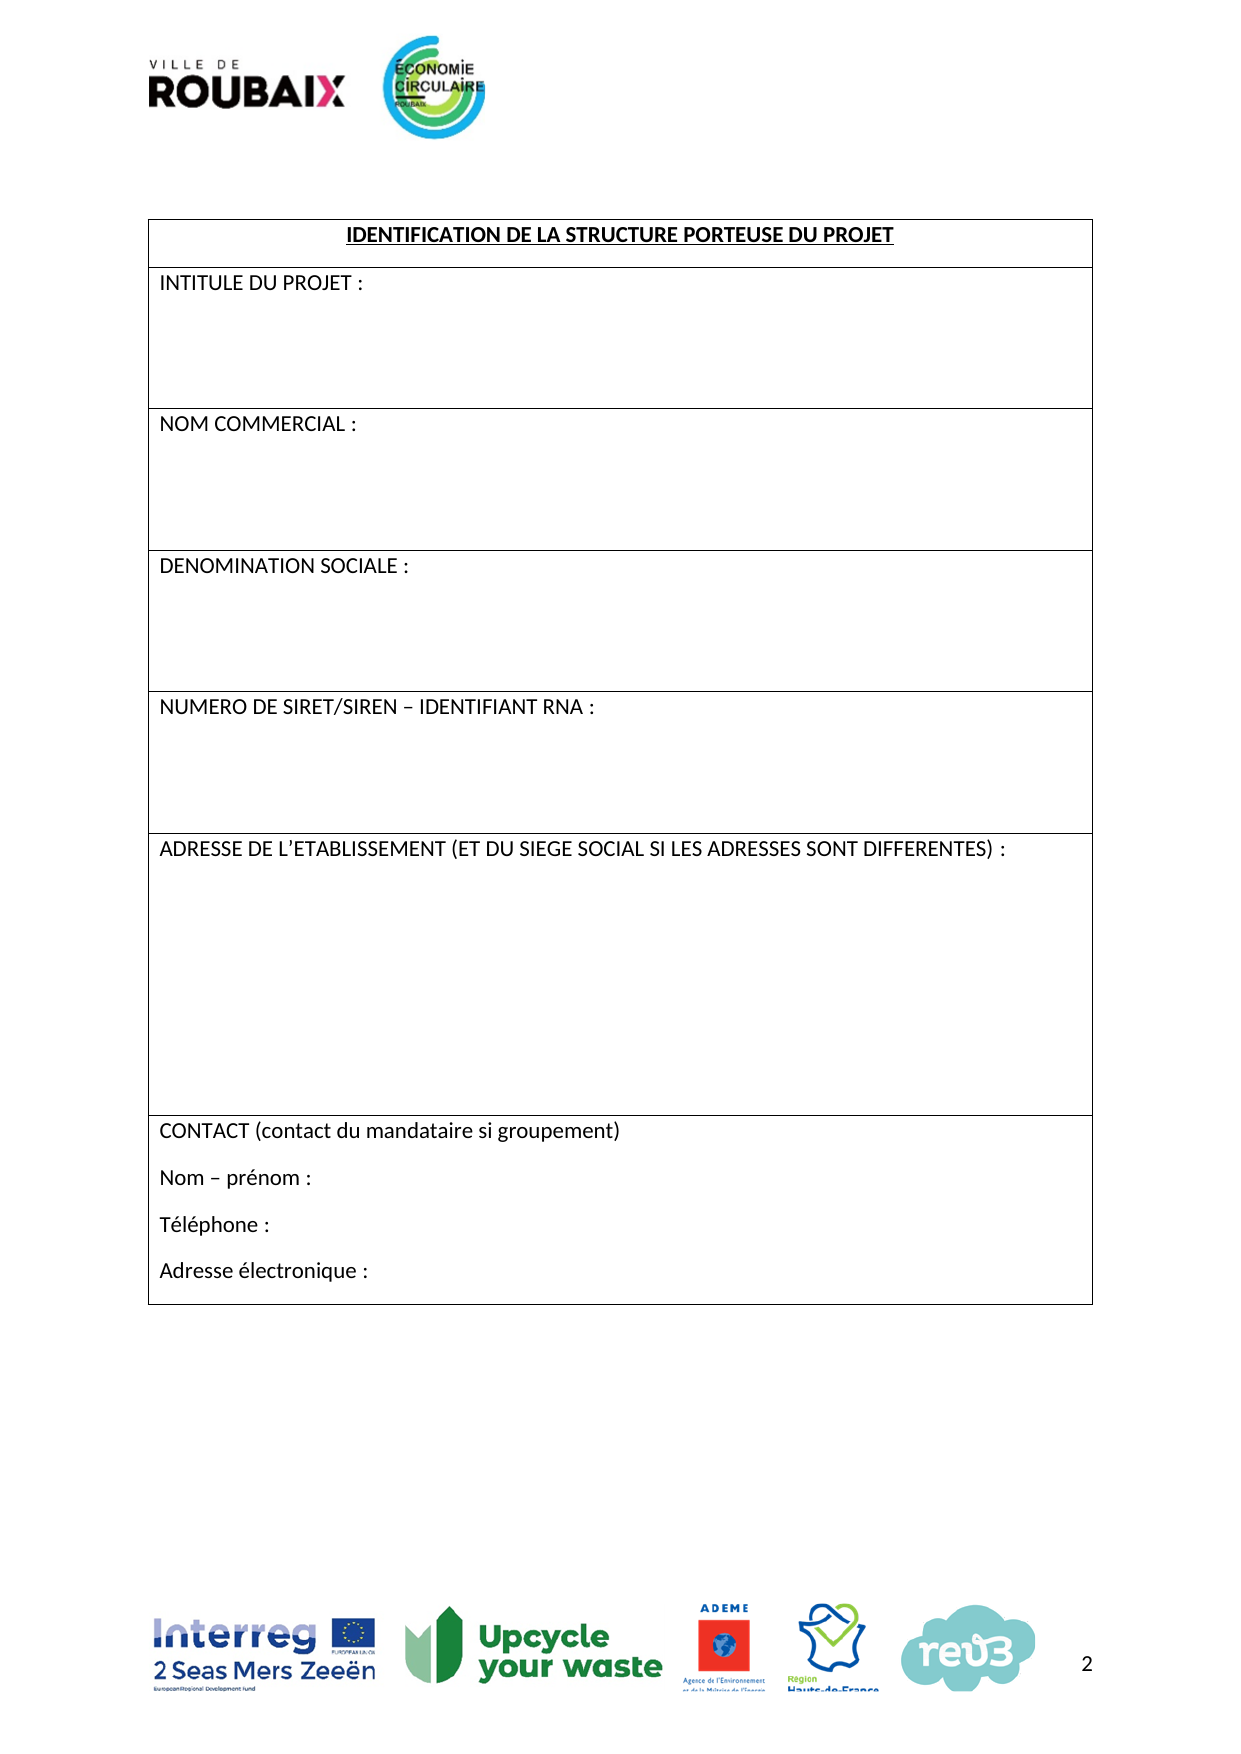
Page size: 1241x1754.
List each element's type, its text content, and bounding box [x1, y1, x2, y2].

picture [147, 1603, 1034, 1692]
picture [147, 33, 485, 140]
table_header IDENTIFICATION DE LA STRUCTURE PORTEUSE DU PROJET [149, 220, 1092, 267]
table_cell NUMERO DE SIRET/SIREN – IDENTIFIANT RNA : [149, 692, 1092, 833]
table_cell CONTACT (contact du mandataire si groupement) Nom – prénom : Téléphone : Adresse électronique : [149, 1116, 1092, 1303]
table_cell DENOMINATION SOCIALE : [149, 551, 1092, 691]
table_cell NOM COMMERCIAL : [149, 409, 1092, 550]
table_cell ADRESSE DE L’ETABLISSEMENT (ET DU SIEGE SOCIAL SI LES ADRESSES SONT DIFFERENTES) : [149, 834, 1092, 1115]
table_cell INTITULE DU PROJET : [149, 268, 1092, 408]
